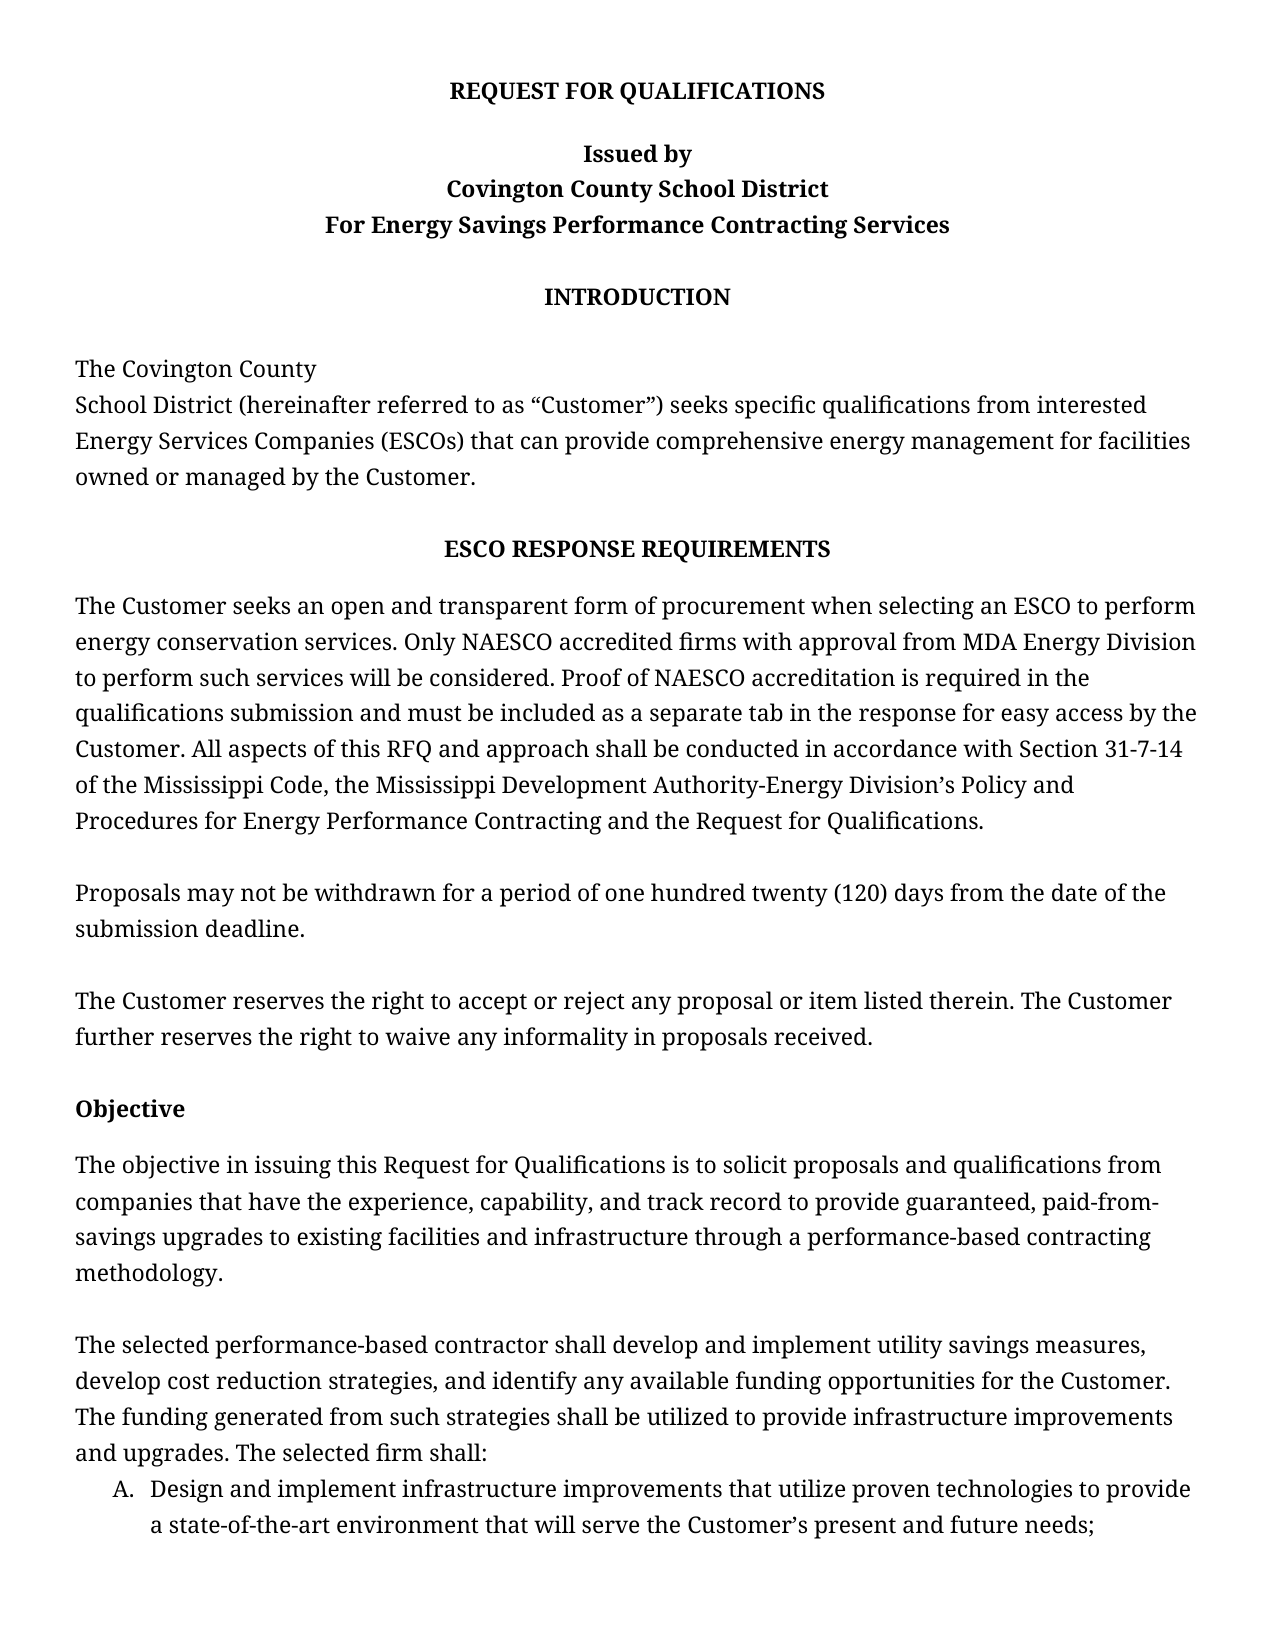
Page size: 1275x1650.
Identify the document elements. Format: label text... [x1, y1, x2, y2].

text REQUEST FOR QUALIFICATIONS [75, 75, 1200, 106]
text The objective in issuing this Request for Qualifications is to solicit proposals and qualifications from companies that have the experience, capability, and track record to provide guaranteed, paid-from-savings upgrades to existing facilities and infrastructure through a performance-based contracting methodology. [75, 1149, 1200, 1288]
text The Customer reserves the right to accept or reject any proposal or item listed therein. The Customer further reserves the right to waive any informality in proposals received. [75, 985, 1200, 1052]
text ESCO RESPONSE REQUIREMENTS [75, 533, 1200, 564]
text Objective [75, 1093, 1200, 1124]
text The selected performance-based contractor shall develop and implement utility savings measures, develop cost reduction strategies, and identify any available funding opportunities for the Customer. The funding generated from such strategies shall be utilized to provide infrastructure improvements and upgrades. The selected firm shall: [75, 1329, 1200, 1468]
text Covington County School District [75, 173, 1200, 205]
text The Covington County [75, 353, 1200, 384]
text Issued by [75, 137, 1200, 169]
text INTRODUCTION [75, 281, 1200, 312]
list Design and implement infrastructure improvements that utilize proven technologies to provide a state-of-the-art environment that will serve the Customer’s present and future needs; [112, 1473, 1200, 1540]
text For Energy Savings Performance Contracting Services [75, 209, 1200, 241]
text The Customer seeks an open and transparent form of procurement when selecting an ESCO to perform energy conservation services. Only NAESCO accredited firms with approval from MDA Energy Division to perform such services will be considered. Proof of NAESCO accreditation is required in the qualifications submission and must be included as a separate tab in the response for easy access by the Customer. All aspects of this RFQ and approach shall be conducted in accordance with Section 31-7-14 of the Mississippi Code, the Mississippi Development Authority-Energy Division’s Policy and Procedures for Energy Performance Contracting and the Request for Qualifications. [75, 589, 1200, 836]
text Proposals may not be withdrawn for a period of one hundred twenty (120) days from the date of the submission deadline. [75, 877, 1200, 944]
text School District (hereinafter referred to as “Customer”) seeks specific qualifications from interested Energy Services Companies (ESCOs) that can provide comprehensive energy management for facilities owned or managed by the Customer. [75, 389, 1200, 492]
